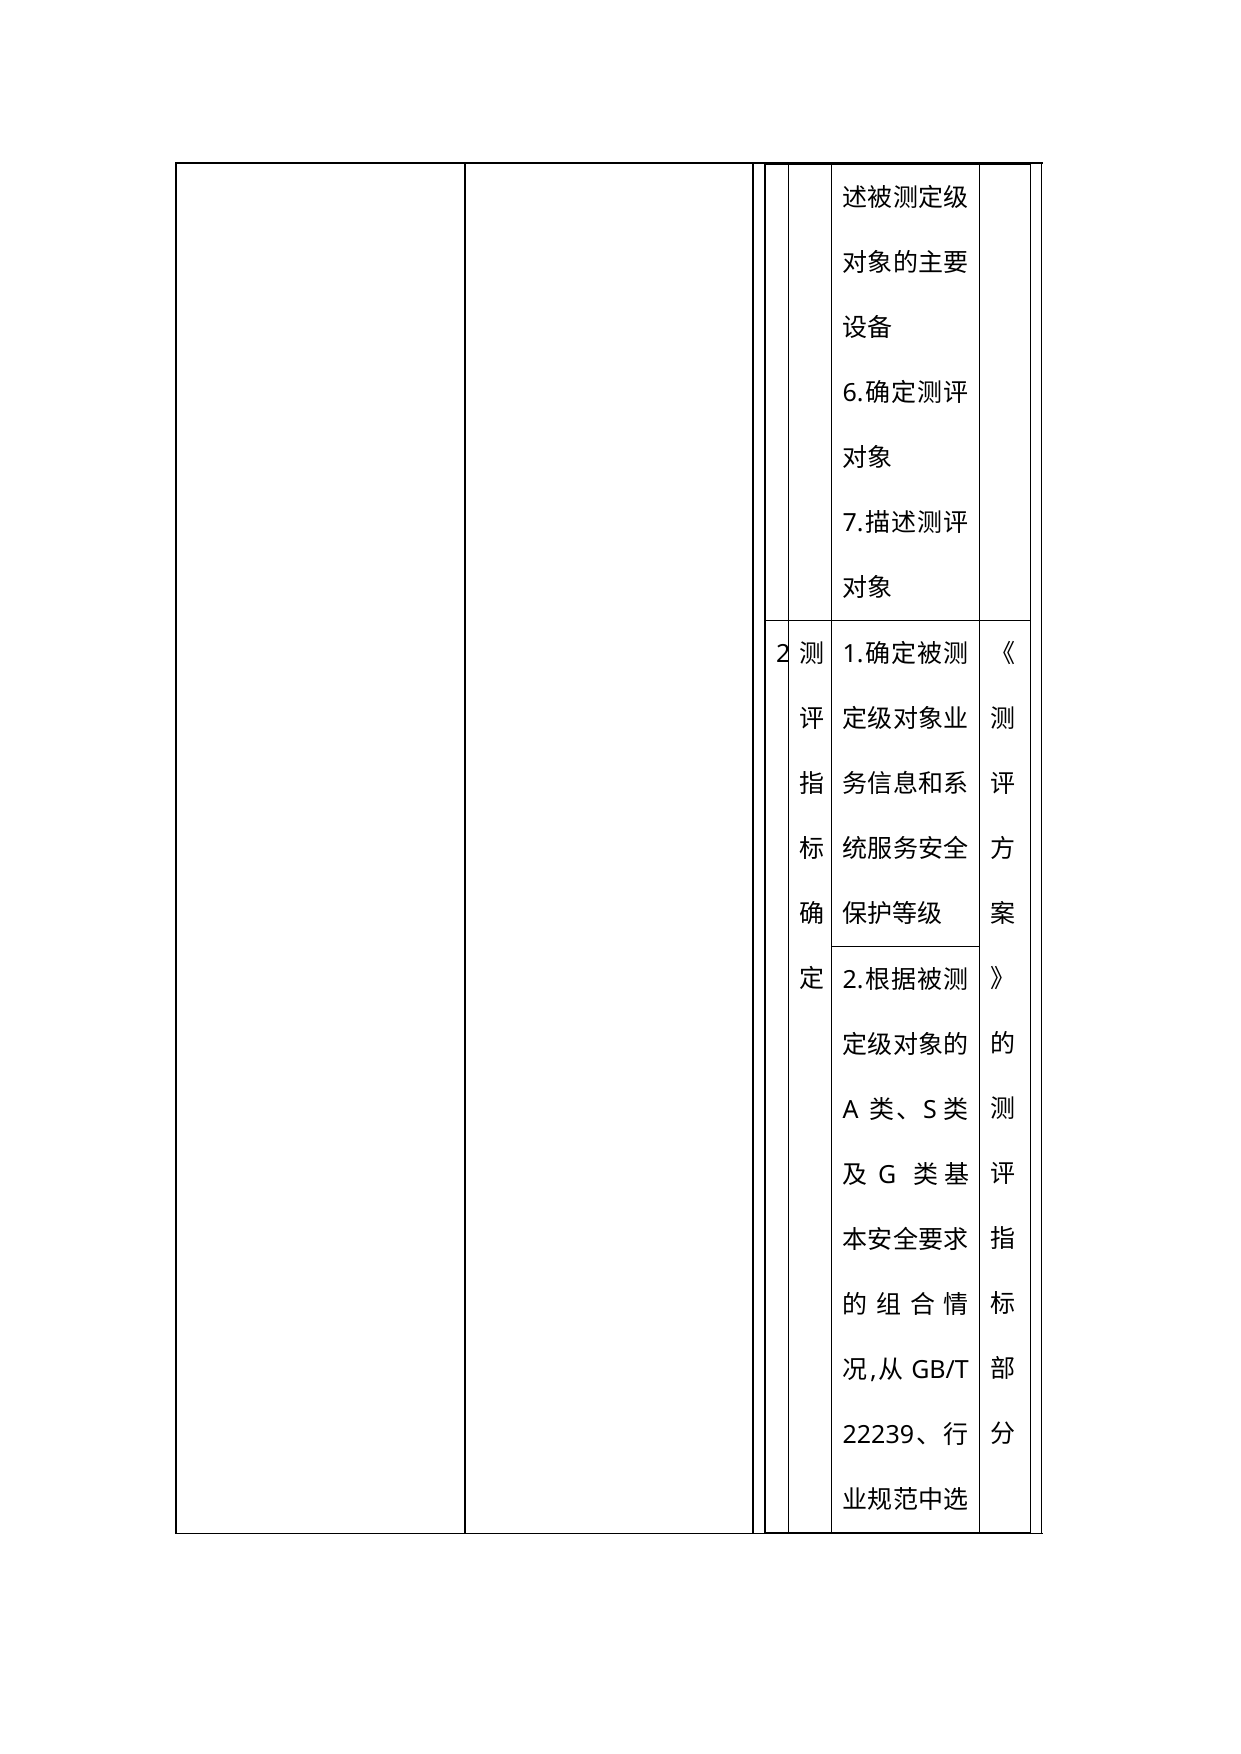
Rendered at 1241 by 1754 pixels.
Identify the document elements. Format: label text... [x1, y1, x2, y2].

table_cell 1 [177, 164, 464, 1533]
table_cell [466, 164, 752, 1533]
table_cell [832, 947, 979, 1532]
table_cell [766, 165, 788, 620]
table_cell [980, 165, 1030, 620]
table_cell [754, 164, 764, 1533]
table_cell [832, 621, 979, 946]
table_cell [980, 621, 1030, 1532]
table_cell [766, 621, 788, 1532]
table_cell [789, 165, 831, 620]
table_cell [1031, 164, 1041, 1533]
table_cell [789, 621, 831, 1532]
